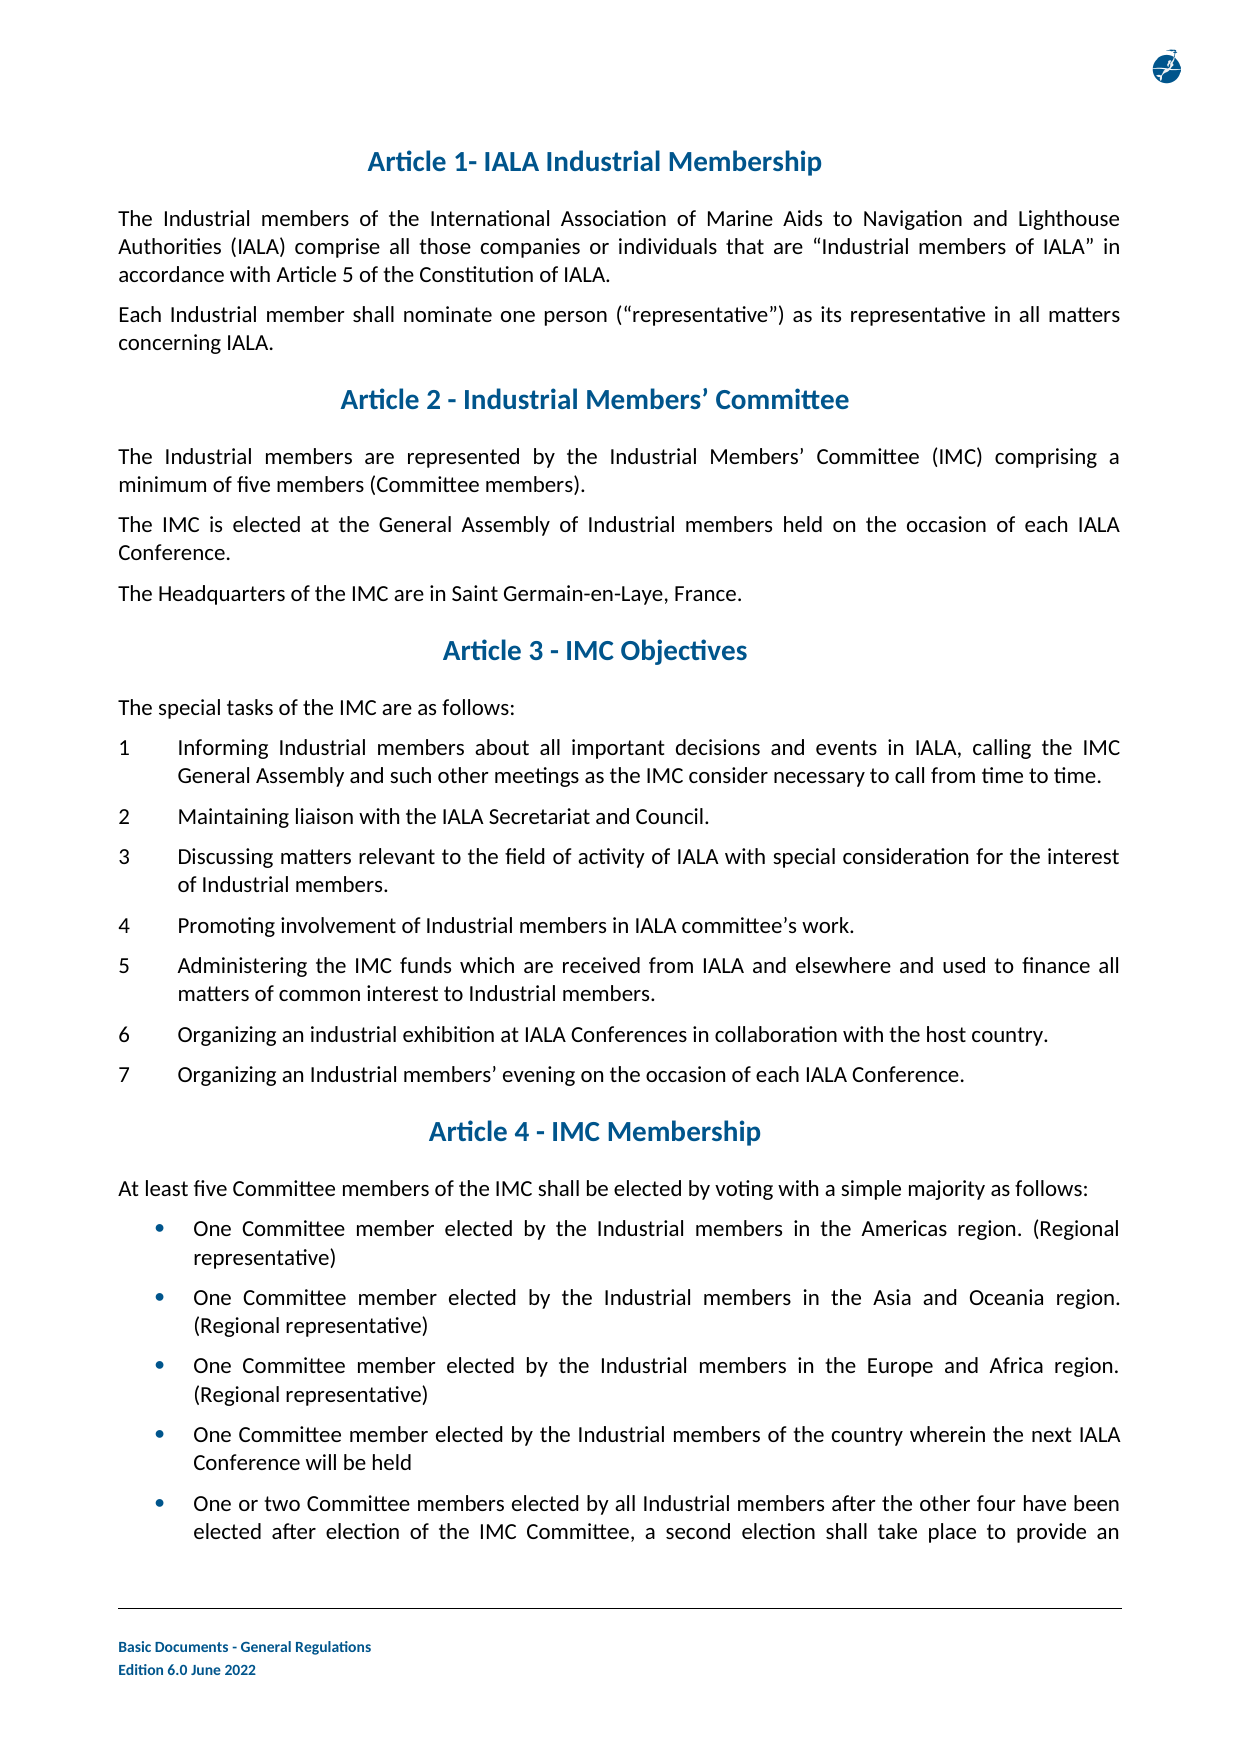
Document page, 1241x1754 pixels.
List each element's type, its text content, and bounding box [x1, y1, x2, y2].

text One Committee member elected by the Industrial members in the Europe and Africa region. (Regional representative) [156, 1352, 1122, 1408]
text - IMC Membership [118, 1113, 1122, 1149]
text The Industrial members are represented by the Industrial Members’ Committee (IMC) comprising a minimum of five members (Committee members). [118, 442, 1122, 498]
text The IMC is elected at the General Assembly of Industrial members held on the occasion of each IALA Conference. [118, 511, 1122, 567]
text One Committee member elected by the Industrial members in the Asia and Oceania region. (Regional representative) [156, 1283, 1122, 1339]
text The special tasks of the IMC are as follows: [118, 693, 1122, 721]
list Administering the IMC funds which are received from IALA and elsewhere and used to finance all matters of common interest to Industrial members. [118, 951, 1122, 1007]
text The Headquarters of the IMC are in Saint Germain-en-Laye, France. [118, 579, 1122, 607]
list Maintaining liaison with the IALA Secretariat and Council. [118, 802, 1122, 830]
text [156, 1489, 1122, 1545]
list Informing Industrial members about all important decisions and events in IALA, calling the IMC General Assembly and such other meetings as the IMC consider necessary to call from time to time. [118, 733, 1122, 789]
text The Industrial members of the International Association of Marine Aids to Navigation and Lighthouse Authorities (IALA) comprise all those companies or individuals that are “Industrial members of IALA” in accordance with Article 5 of the Constitution of IALA. [118, 204, 1122, 288]
text One Committee member elected by the Industrial members of the country wherein the next IALA Conference will be held [156, 1420, 1122, 1476]
list Organizing an industrial exhibition at IALA Conferences in collaboration with the host country. [118, 1020, 1122, 1048]
picture [1121, 0, 1240, 118]
list Promoting involvement of Industrial members in IALA committee’s work. [118, 911, 1122, 939]
text - Industrial Members’ Committee [118, 381, 1122, 417]
text One Committee member elected by the Industrial members in the Americas region. (Regional representative) [156, 1214, 1122, 1271]
text - IMC Objectives [118, 632, 1122, 668]
list - IALA Industrial Membership [118, 143, 1122, 179]
list Discussing matters relevant to the field of activity of IALA with special consideration for the interest of Industrial members. [118, 842, 1122, 898]
list Organizing an Industrial members’ evening on the occasion of each IALA Conference. [118, 1060, 1122, 1088]
text Each Industrial member shall nominate one person (“representative”) as its representative in all matters concerning IALA. [118, 300, 1122, 356]
text At least five Committee members of the IMC shall be elected by voting with a simple majority as follows: [118, 1174, 1122, 1202]
